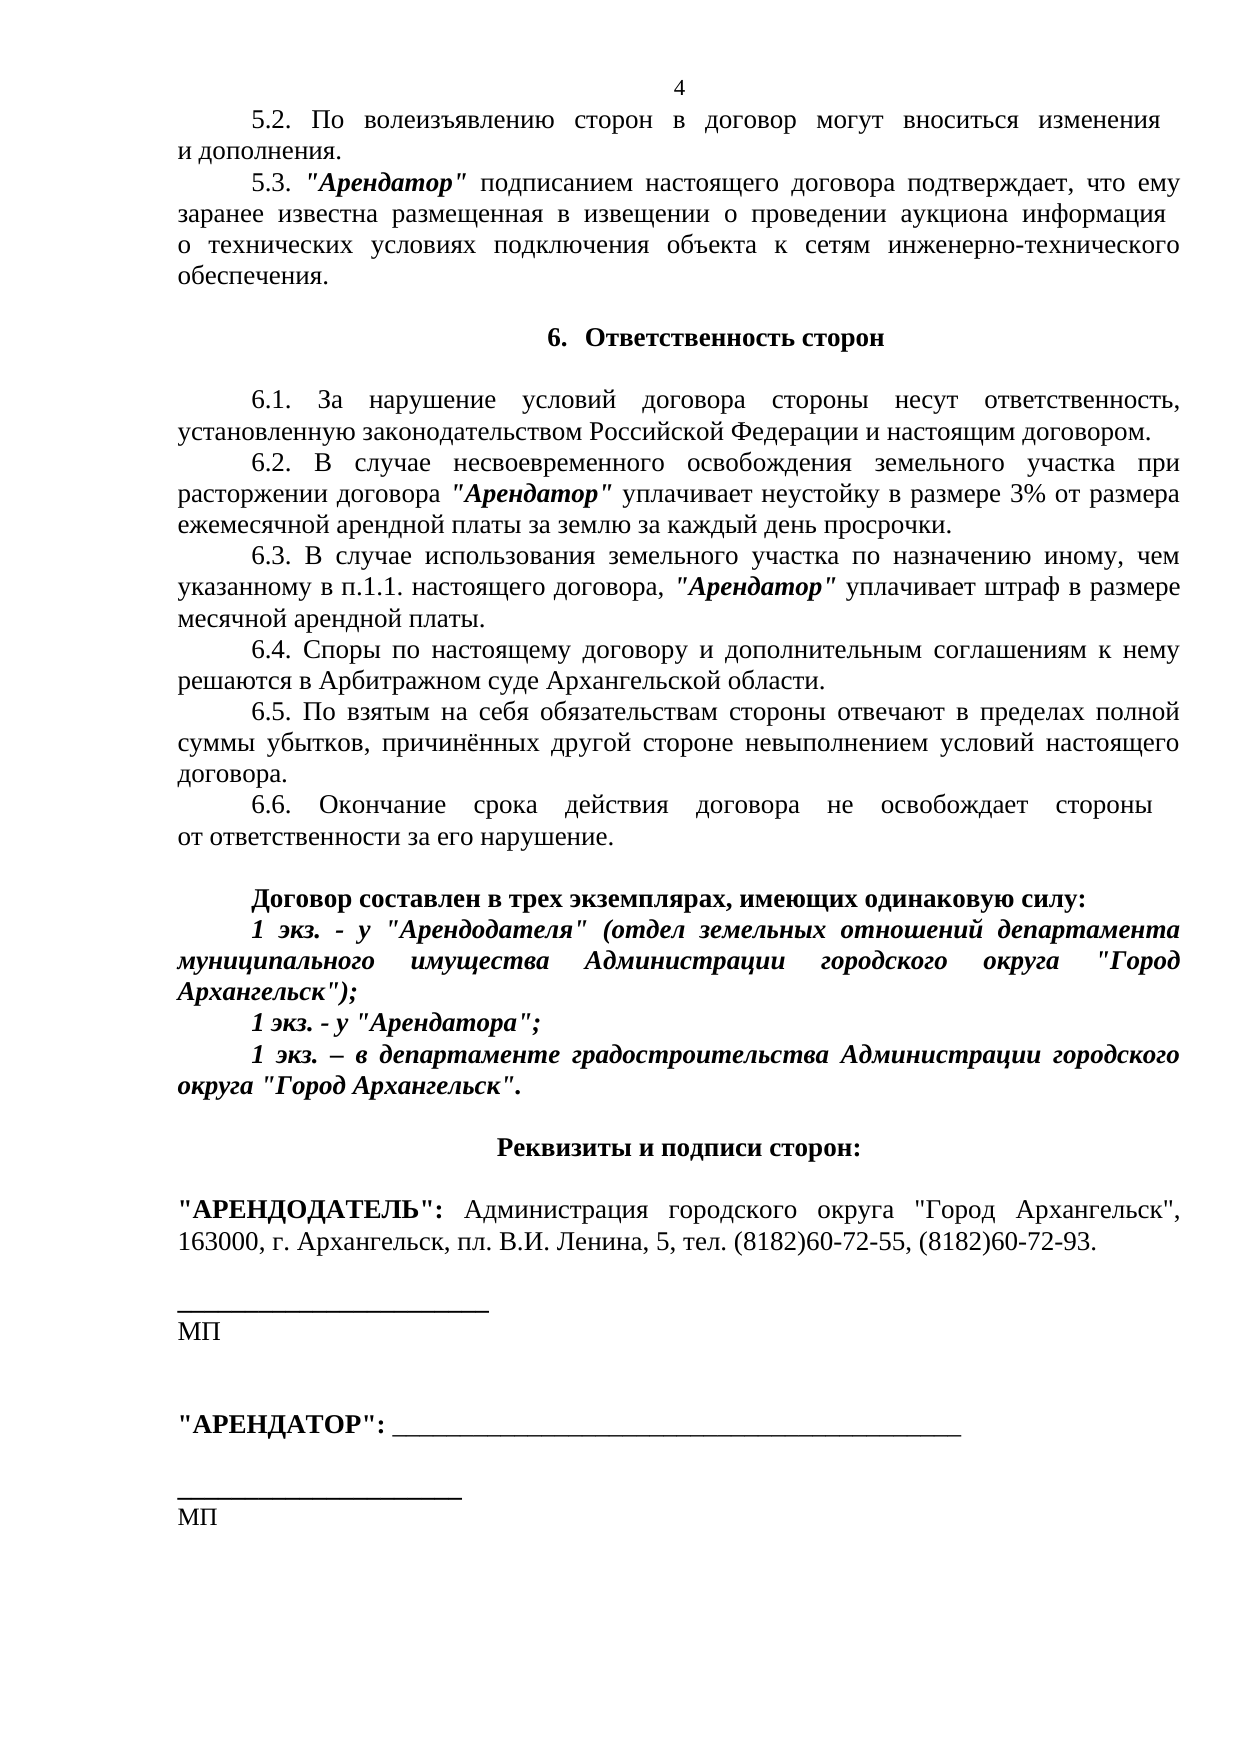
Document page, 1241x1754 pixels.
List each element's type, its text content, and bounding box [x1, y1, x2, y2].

text 5.3. "Арендатор" подписанием настоящего договора подтверждает, что ему заранее известна размещенная в извещении о проведении аукциона информация о технических условиях подключения объекта к сетям инженерно-технического обеспечения. [177, 166, 1181, 290]
text 6.6. Окончание срока действия договора не освобождает стороны от ответственности за его нарушение. [177, 788, 1181, 851]
text МП [177, 1315, 1181, 1346]
text 5.2. По волеизъявлению сторон в договор могут вноситься изменения и дополнения. [177, 103, 1181, 166]
text "АРЕНДАТОР": __________________________________________ [177, 1408, 1181, 1439]
text Договор составлен в трех экземплярах, имеющих одинаковую силу: [177, 882, 1181, 913]
list Ответственность сторон [251, 321, 1181, 352]
text 1 экз. – в департаменте градостроительства Администрации городского округа "Город Архангельск". [177, 1038, 1181, 1100]
text МП [177, 1502, 1181, 1531]
text 6.5. По взятым на себя обязательствам стороны отвечают в пределах полной суммы убытков, причинённых другой стороне невыполнением условий настоящего договора. [177, 695, 1181, 788]
text 1 экз. - у "Арендатора"; [177, 1007, 1181, 1038]
text "АРЕНДОДАТЕЛЬ": Администрация городского округа "Город Архангельск", 163000, г. Архангельск, пл. В.И. Ленина, 5, тел. (8182)60-72-55, (8182)60-72-93. [177, 1193, 1181, 1256]
text 6.3. В случае использования земельного участка по назначению иному, чем указанному в п.1.1. настоящего договора, "Арендатор" уплачивает штраф в размере месячной арендной платы. [177, 539, 1181, 633]
text 1 экз. - у "Арендодателя" (отдел земельных отношений департамента муниципального имущества Администрации городского округа "Город Архангельск"); [177, 913, 1181, 1007]
text 6.1. За нарушение условий договора стороны несут ответственность, установленную законодательством Российской Федерации и настоящим договором. [177, 384, 1181, 446]
text 6.2. В случае несвоевременного освобождения земельного участка при расторжении договора "Арендатор" уплачивает неустойку в размере 3% от размера ежемесячной арендной платы за землю за каждый день просрочки. [177, 446, 1181, 539]
text _______________________ [177, 1284, 1181, 1315]
text Реквизиты и подписи сторон: [177, 1131, 1181, 1162]
text 6.4. Споры по настоящему договору и дополнительным соглашениям к нему решаются в Арбитражном суде Архангельской области. [177, 633, 1181, 695]
text _____________________ [177, 1471, 1181, 1502]
